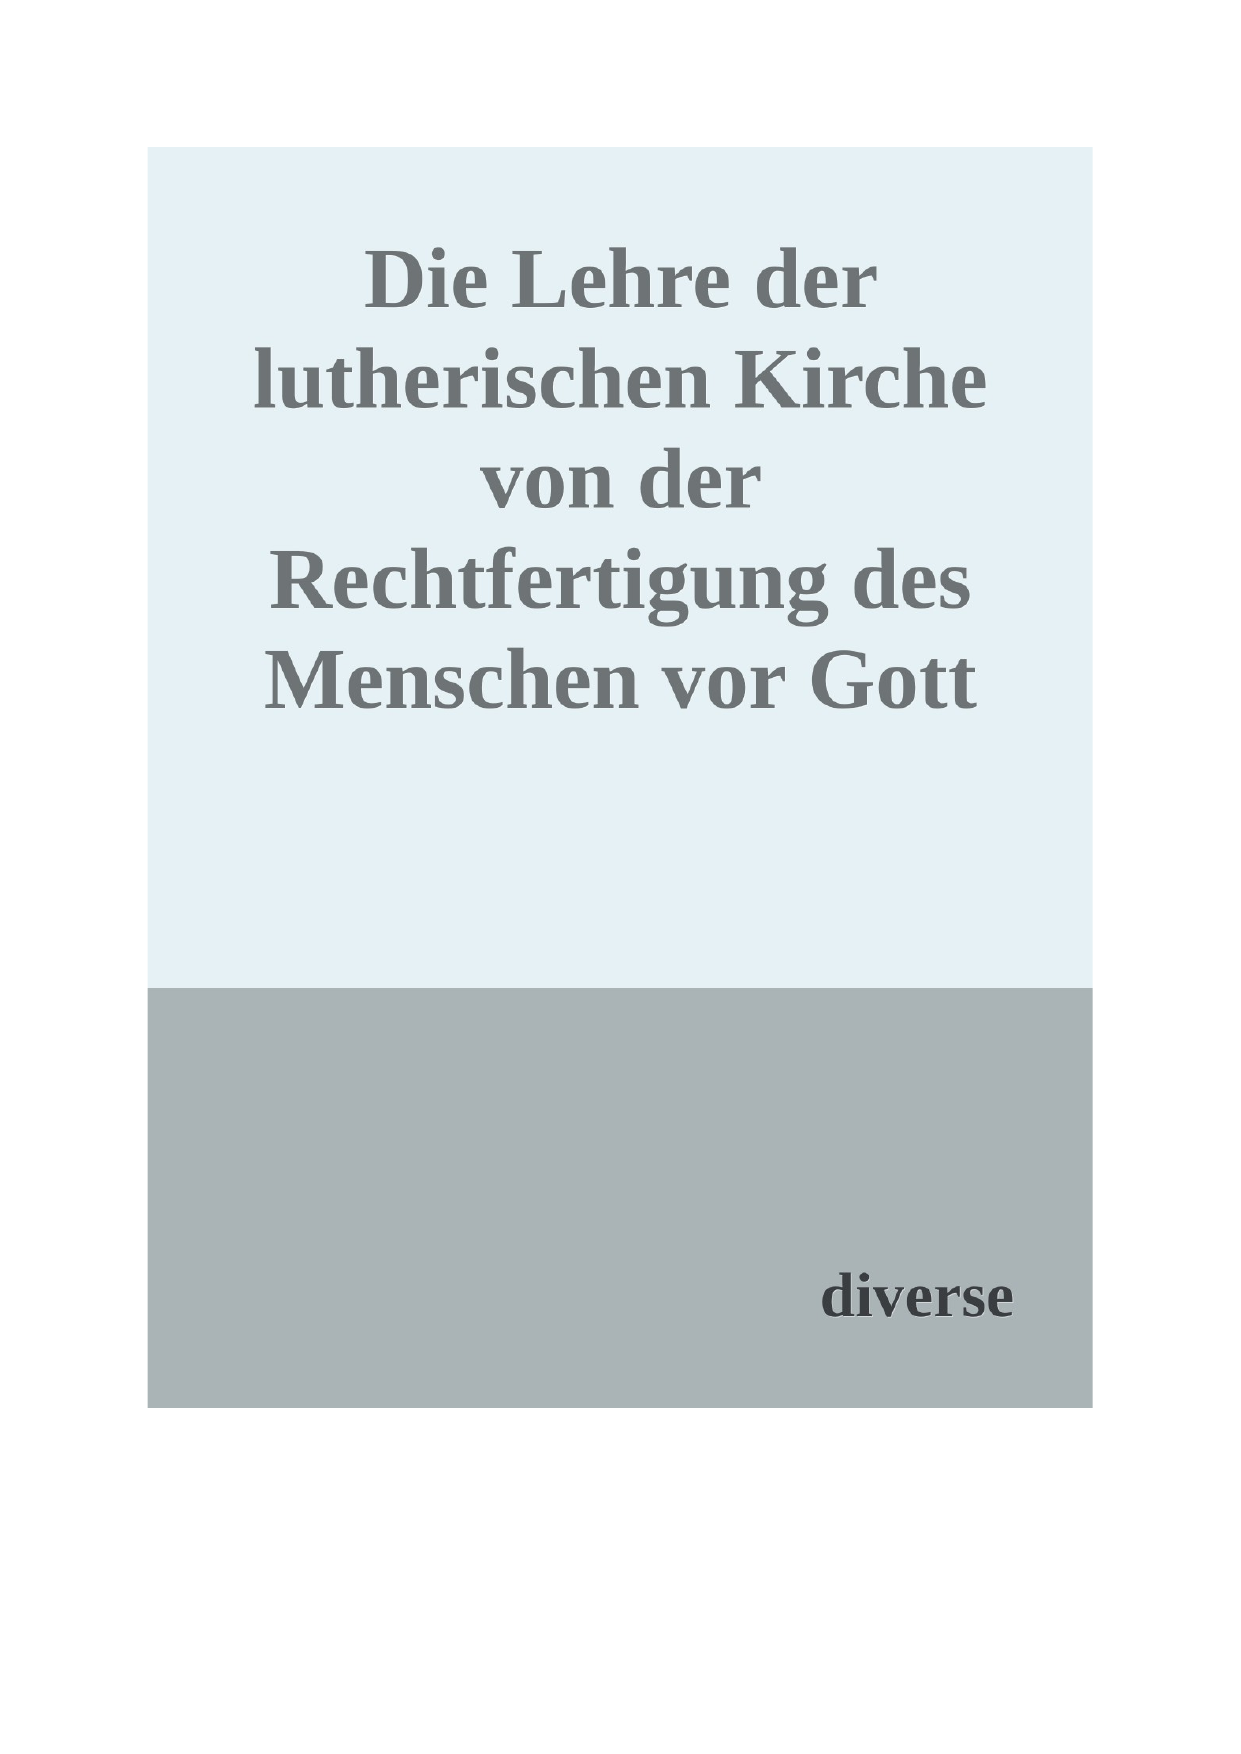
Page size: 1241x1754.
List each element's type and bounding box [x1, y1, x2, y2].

picture [147, 147, 1093, 1408]
